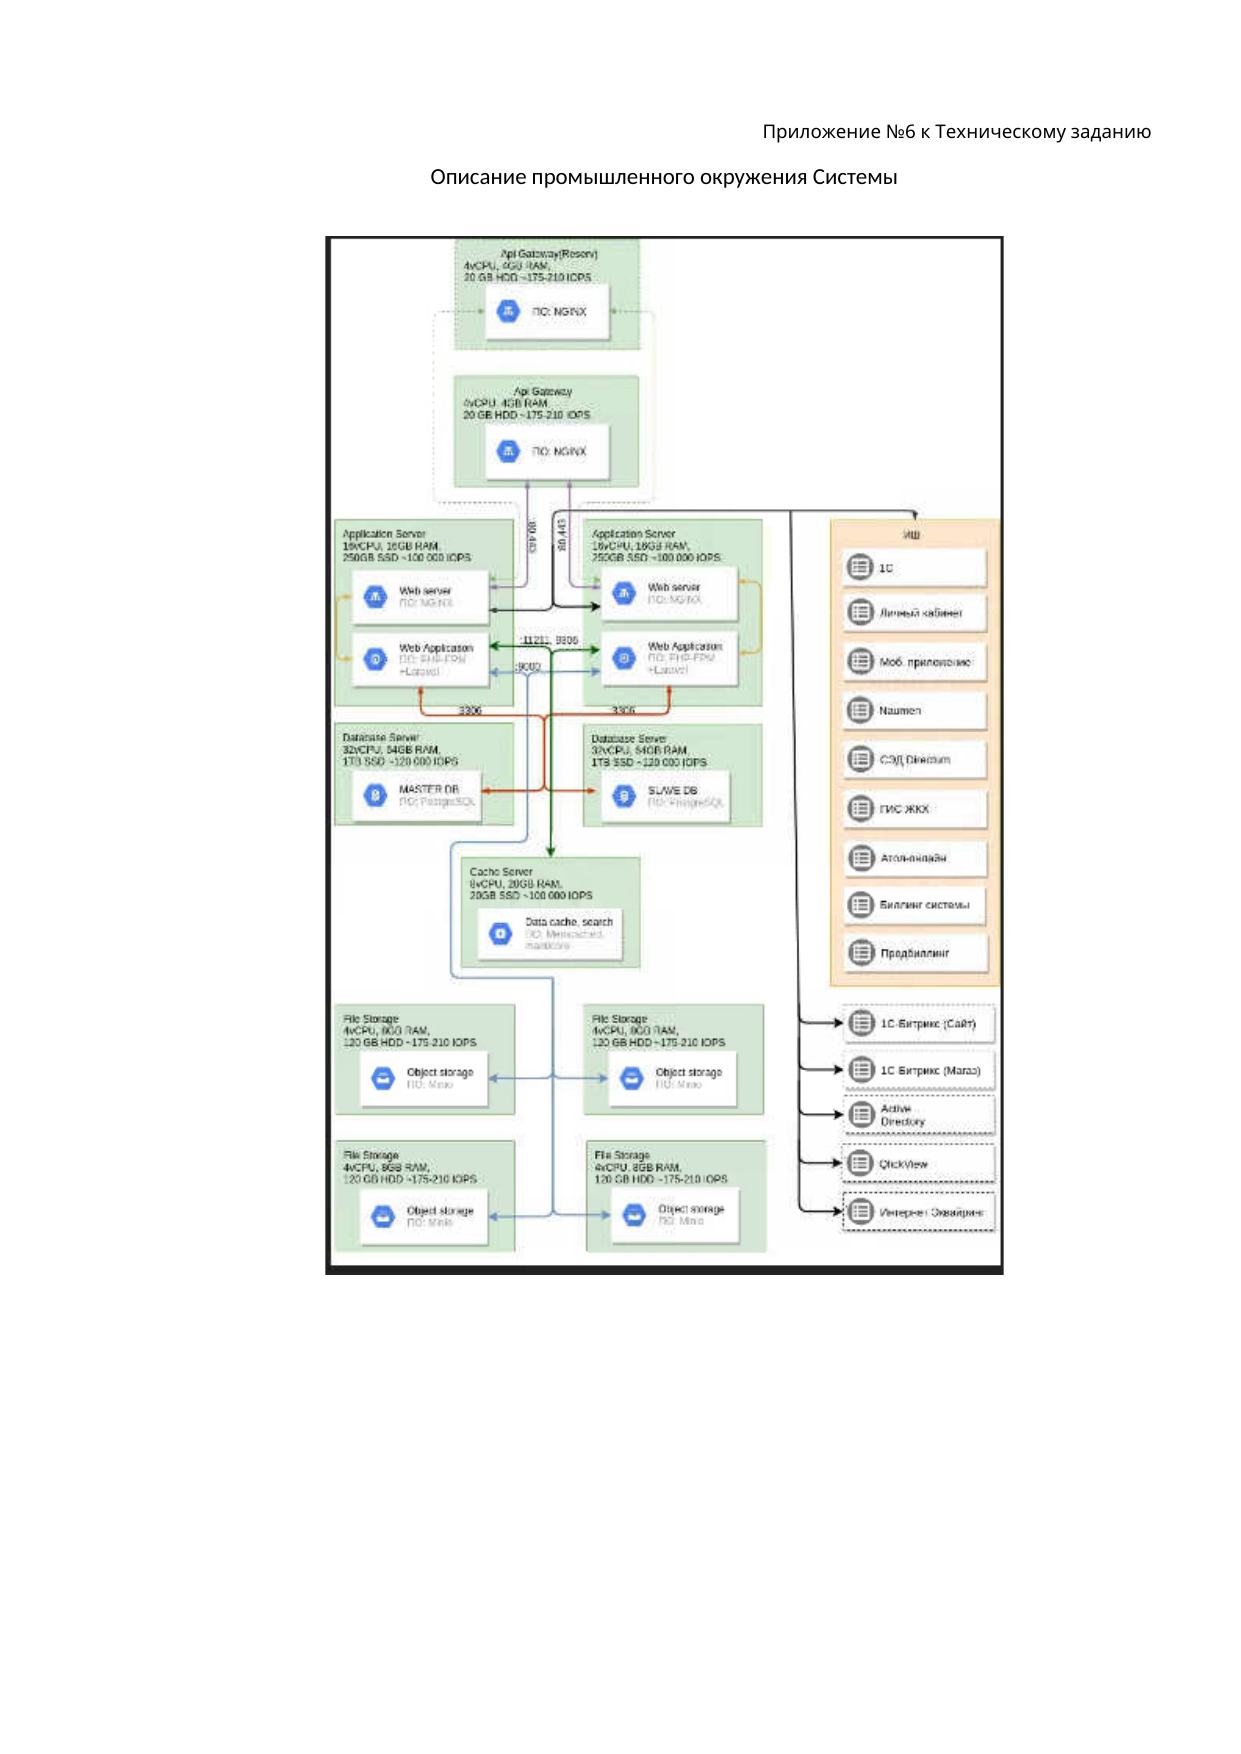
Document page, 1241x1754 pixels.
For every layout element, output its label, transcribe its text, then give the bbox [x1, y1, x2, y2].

text Описание промышленного окружения Системы [177, 162, 1152, 190]
picture [325, 236, 1004, 1275]
text Приложение №6 к Техническому заданию [177, 118, 1152, 144]
